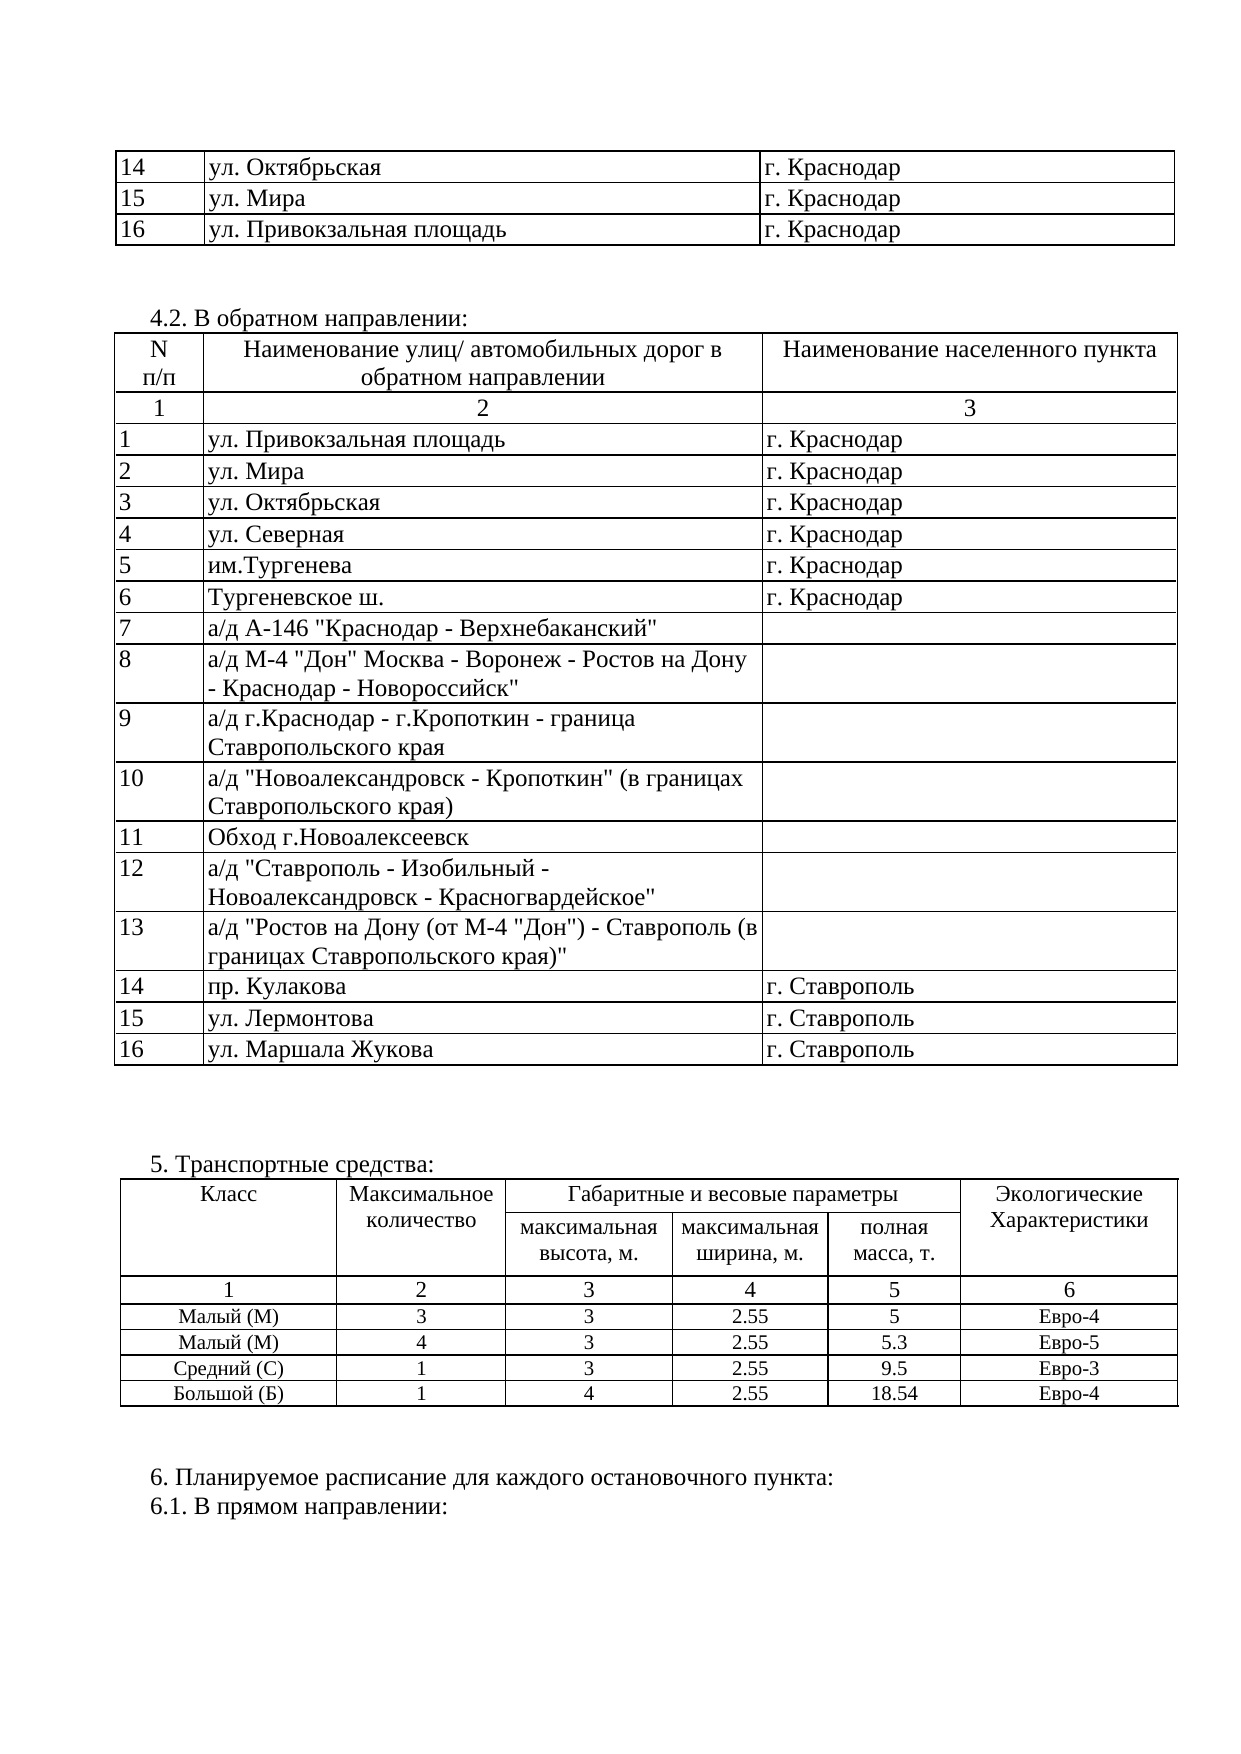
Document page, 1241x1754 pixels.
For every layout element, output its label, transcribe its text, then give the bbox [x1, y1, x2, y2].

table_header Наименование населенного пункта [763, 334, 1177, 391]
table_cell [763, 852, 1177, 911]
table_cell 6 [115, 581, 203, 611]
table_cell 10 [115, 762, 203, 820]
table_cell Евро-4 [961, 1305, 1177, 1328]
table_cell Евро-5 [961, 1330, 1177, 1354]
table_cell г. Ставрополь [763, 1033, 1177, 1064]
table_cell ул. Северная [204, 519, 762, 548]
table_cell 2 [115, 455, 203, 486]
table_header N п/п [115, 334, 203, 391]
table_cell 2 [204, 393, 762, 423]
text 6. Планируемое расписание для каждого остановочного пункта: [150, 1462, 1090, 1491]
table_cell 2.55 [673, 1356, 827, 1380]
table_cell а/д А-146 "Краснодар - Верхнебаканский" [204, 613, 762, 643]
table_cell 14 [115, 971, 203, 1001]
table_cell ул. Октябрьская [204, 487, 762, 517]
table_cell ул. Маршала Жукова [204, 1034, 762, 1064]
table_cell полная масса, т. [829, 1213, 960, 1275]
table_cell Большой (Б) [121, 1381, 336, 1405]
table_cell 12 [115, 853, 203, 911]
text 4.2. В обратном направлении: [150, 303, 1090, 332]
table_header Габаритные и весовые параметры [506, 1180, 960, 1212]
table_cell 4 [673, 1277, 827, 1303]
table_cell 3 [506, 1305, 672, 1328]
table_cell г. Краснодар [763, 549, 1177, 580]
table_cell 6 [961, 1277, 1177, 1303]
table_cell 3 [506, 1277, 672, 1303]
table_cell максимальная ширина, м. [673, 1213, 827, 1275]
table_cell а/д "Ростов на Дону (от М-4 "Дон") - Ставрополь (в границах Ставропольского края)" [204, 912, 762, 970]
table_cell 13 [115, 912, 203, 970]
table_cell г. Краснодар [761, 152, 1174, 181]
table_cell 1 [337, 1381, 505, 1405]
table_cell 14 [117, 152, 204, 181]
table_cell 9.5 [829, 1356, 960, 1380]
table_header Максимальное количество [337, 1180, 505, 1275]
table_header Класс [121, 1180, 336, 1275]
table_cell 3 [115, 487, 203, 517]
text 5. Транспортные средства: [150, 1149, 1090, 1178]
table_cell 4 [115, 518, 203, 548]
table_cell 2.55 [673, 1330, 827, 1354]
table_cell [763, 611, 1177, 643]
table_cell а/д г.Краснодар - г.Кропоткин - граница Ставропольского края [204, 704, 762, 761]
table_cell 5 [829, 1277, 960, 1303]
table_cell 1 [337, 1356, 505, 1380]
table_cell 9 [115, 703, 203, 761]
table_cell 16 [115, 1034, 203, 1064]
table_cell 18.54 [829, 1381, 960, 1405]
table_cell 15 [115, 1002, 203, 1033]
table_cell 2.55 [673, 1305, 827, 1328]
table_cell 5 [829, 1305, 960, 1328]
table_cell г. Краснодар [763, 486, 1177, 517]
table_cell Малый (М) [121, 1330, 336, 1354]
table_cell ул. Привокзальная площадь [205, 215, 759, 244]
table_cell 3 [763, 391, 1177, 423]
table_cell ул. Привокзальная площадь [204, 424, 762, 454]
table_cell 7 [115, 613, 203, 643]
table_cell г. Ставрополь [763, 1001, 1177, 1033]
table_cell [763, 643, 1177, 702]
table_cell 1 [115, 392, 203, 423]
table_cell 2.55 [673, 1381, 827, 1405]
table_cell 5.3 [829, 1330, 960, 1354]
table_cell Евро-4 [961, 1381, 1177, 1405]
table_cell г. Краснодар [761, 215, 1174, 244]
table_cell [763, 911, 1177, 970]
table_cell Евро-3 [961, 1356, 1177, 1380]
table_cell пр. Кулакова [204, 971, 762, 1001]
table_cell им.Тургенева [204, 550, 762, 580]
table_cell максимальная высота, м. [506, 1213, 672, 1275]
table_cell а/д М-4 "Дон" Москва - Воронеж - Ростов на Дону - Краснодар - Новороссийск" [204, 645, 762, 702]
table_cell Обход г.Новоалексеевск [204, 822, 762, 852]
table_cell Средний (С) [121, 1356, 336, 1380]
table_cell 5 [115, 550, 203, 580]
table_cell Малый (М) [121, 1305, 336, 1328]
table_header Наименование улиц/ автомобильных дорог в обратном направлении [204, 334, 762, 391]
text 6.1. В прямом направлении: [150, 1491, 1090, 1519]
table_cell ул. Мира [205, 183, 759, 213]
table_cell а/д "Новоалександровск - Кропоткин" (в границах Ставропольского края) [204, 763, 762, 820]
table_cell Тургеневское ш. [204, 582, 762, 611]
table_cell г. Краснодар [763, 580, 1177, 611]
table_cell 4 [506, 1381, 672, 1405]
table_cell 3 [337, 1305, 505, 1328]
table_cell г. Краснодар [761, 183, 1174, 213]
table_cell г. Краснодар [763, 423, 1177, 454]
table_cell ул. Лермонтова [204, 1003, 762, 1033]
table_cell 16 [117, 215, 204, 244]
table_cell 1 [115, 424, 203, 454]
table_cell [763, 761, 1177, 820]
table_header Экологические Характеристики [961, 1180, 1177, 1275]
table_cell ул. Мира [204, 456, 762, 486]
table_cell 2 [337, 1277, 505, 1303]
table_cell г. Краснодар [763, 454, 1177, 486]
table_cell 1 [121, 1277, 336, 1303]
table_cell [763, 820, 1177, 852]
table_cell 3 [506, 1356, 672, 1380]
table_cell 11 [115, 821, 203, 852]
table_cell [763, 702, 1177, 761]
table_cell 8 [115, 644, 203, 702]
table_cell 4 [337, 1330, 505, 1354]
table_cell а/д "Ставрополь - Изобильный - Новоалександровск - Красногвардейское" [204, 853, 762, 911]
table_cell 3 [506, 1330, 672, 1354]
table_cell 15 [117, 183, 204, 213]
table_cell г. Ставрополь [763, 970, 1177, 1001]
table_cell ул. Октябрьская [205, 152, 759, 181]
table_cell г. Краснодар [763, 517, 1177, 548]
